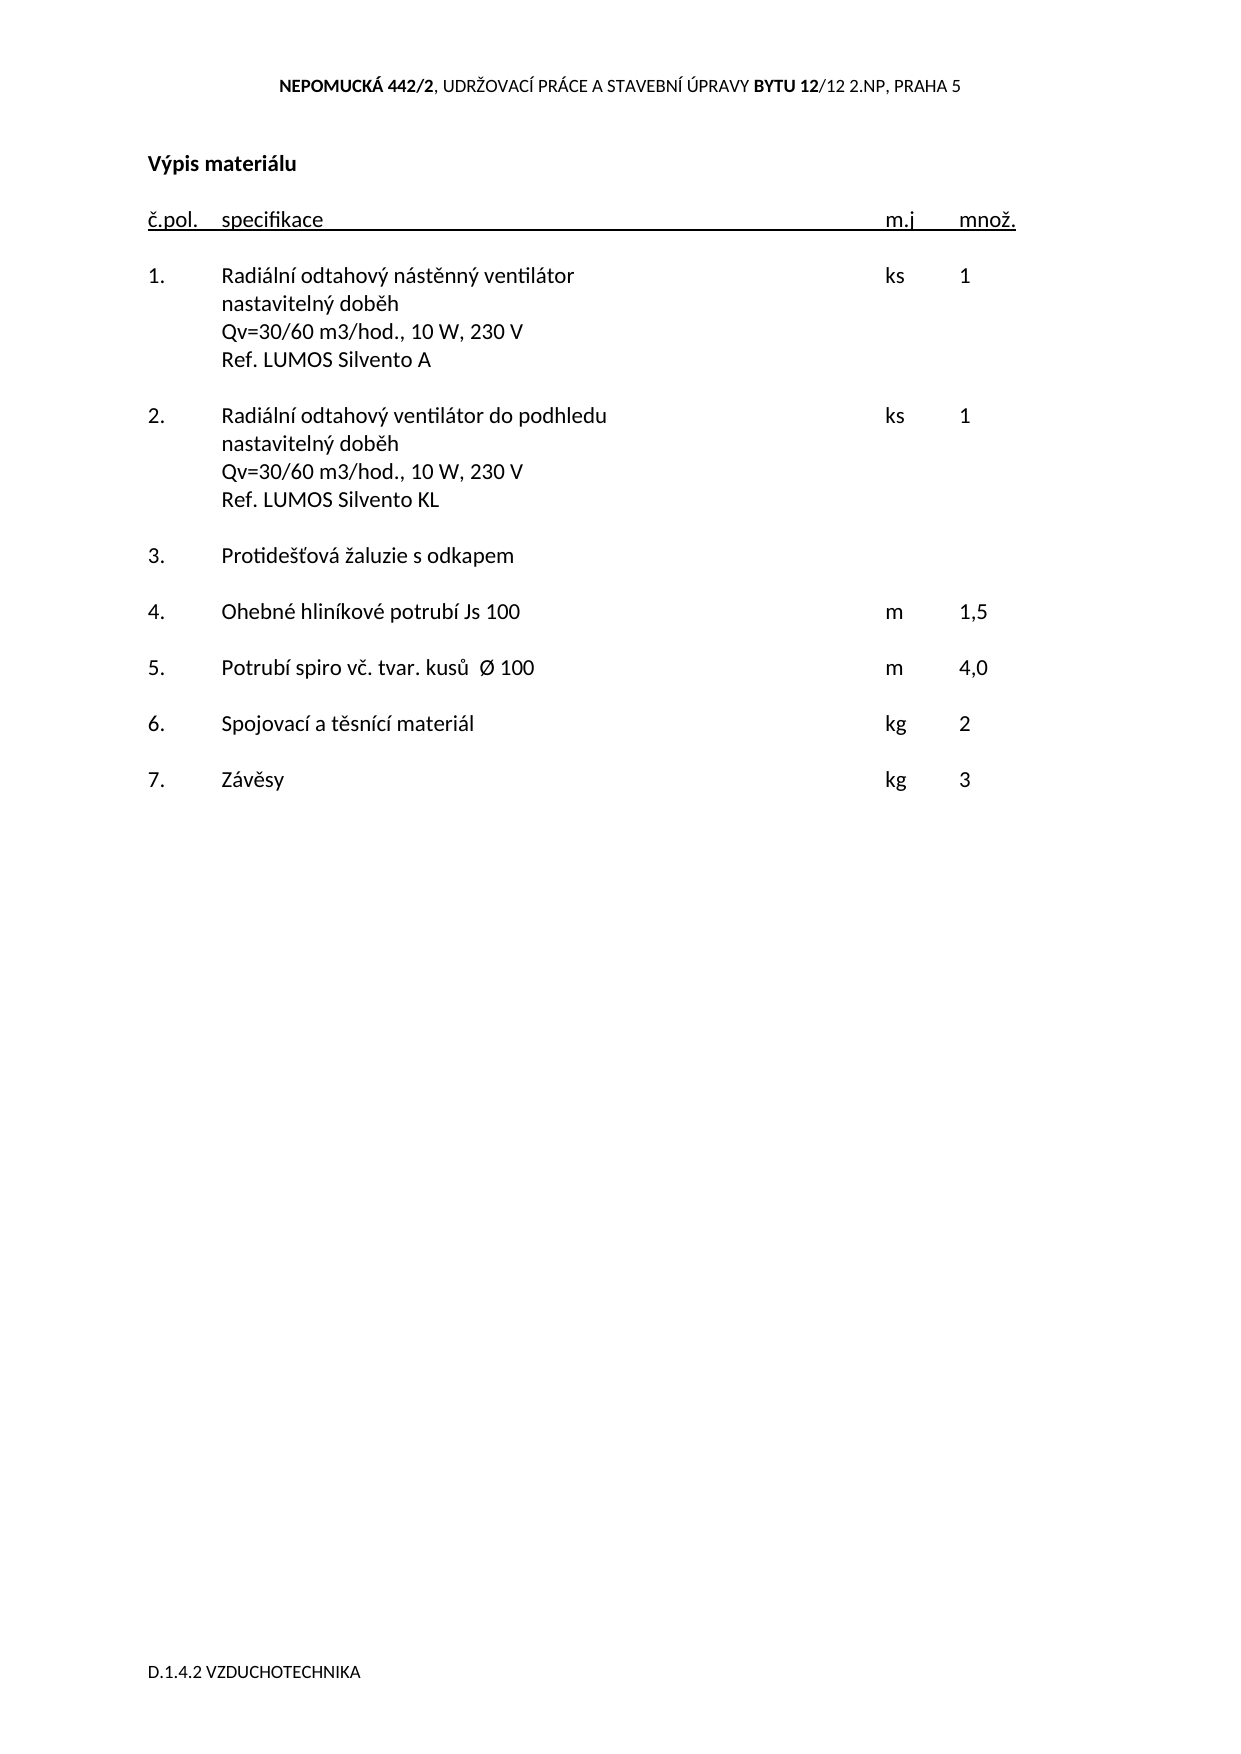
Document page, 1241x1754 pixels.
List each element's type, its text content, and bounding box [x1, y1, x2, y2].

text Ref. LUMOS Silvento A [148, 345, 1093, 373]
text 4. Ohebné hliníkové potrubí Js 100 m 1,5 [148, 597, 1093, 625]
text 1. Radiální odtahový nástěnný ventilátor ks 1 [148, 261, 1093, 289]
text 7. Závěsy kg 3 [148, 765, 1093, 793]
text Výpis materiálu [148, 149, 1093, 177]
text 2. Radiální odtahový ventilátor do podhledu ks 1 [148, 401, 1093, 429]
text Ref. LUMOS Silvento KL [148, 485, 1093, 513]
text č.pol. specifikace m.j množ. [148, 205, 1093, 233]
text 5. Potrubí spiro vč. tvar. kusů Ø 100 m 4,0 [148, 653, 1093, 681]
text 3. Protidešťová žaluzie s odkapem [148, 541, 1093, 569]
text Qv=30/60 m3/hod., 10 W, 230 V [148, 317, 1093, 345]
text nastavitelný doběh [148, 289, 1093, 317]
text nastavitelný doběh [148, 429, 1093, 457]
text Qv=30/60 m3/hod., 10 W, 230 V [148, 457, 1093, 485]
text 6. Spojovací a těsnící materiál kg 2 [148, 709, 1093, 737]
